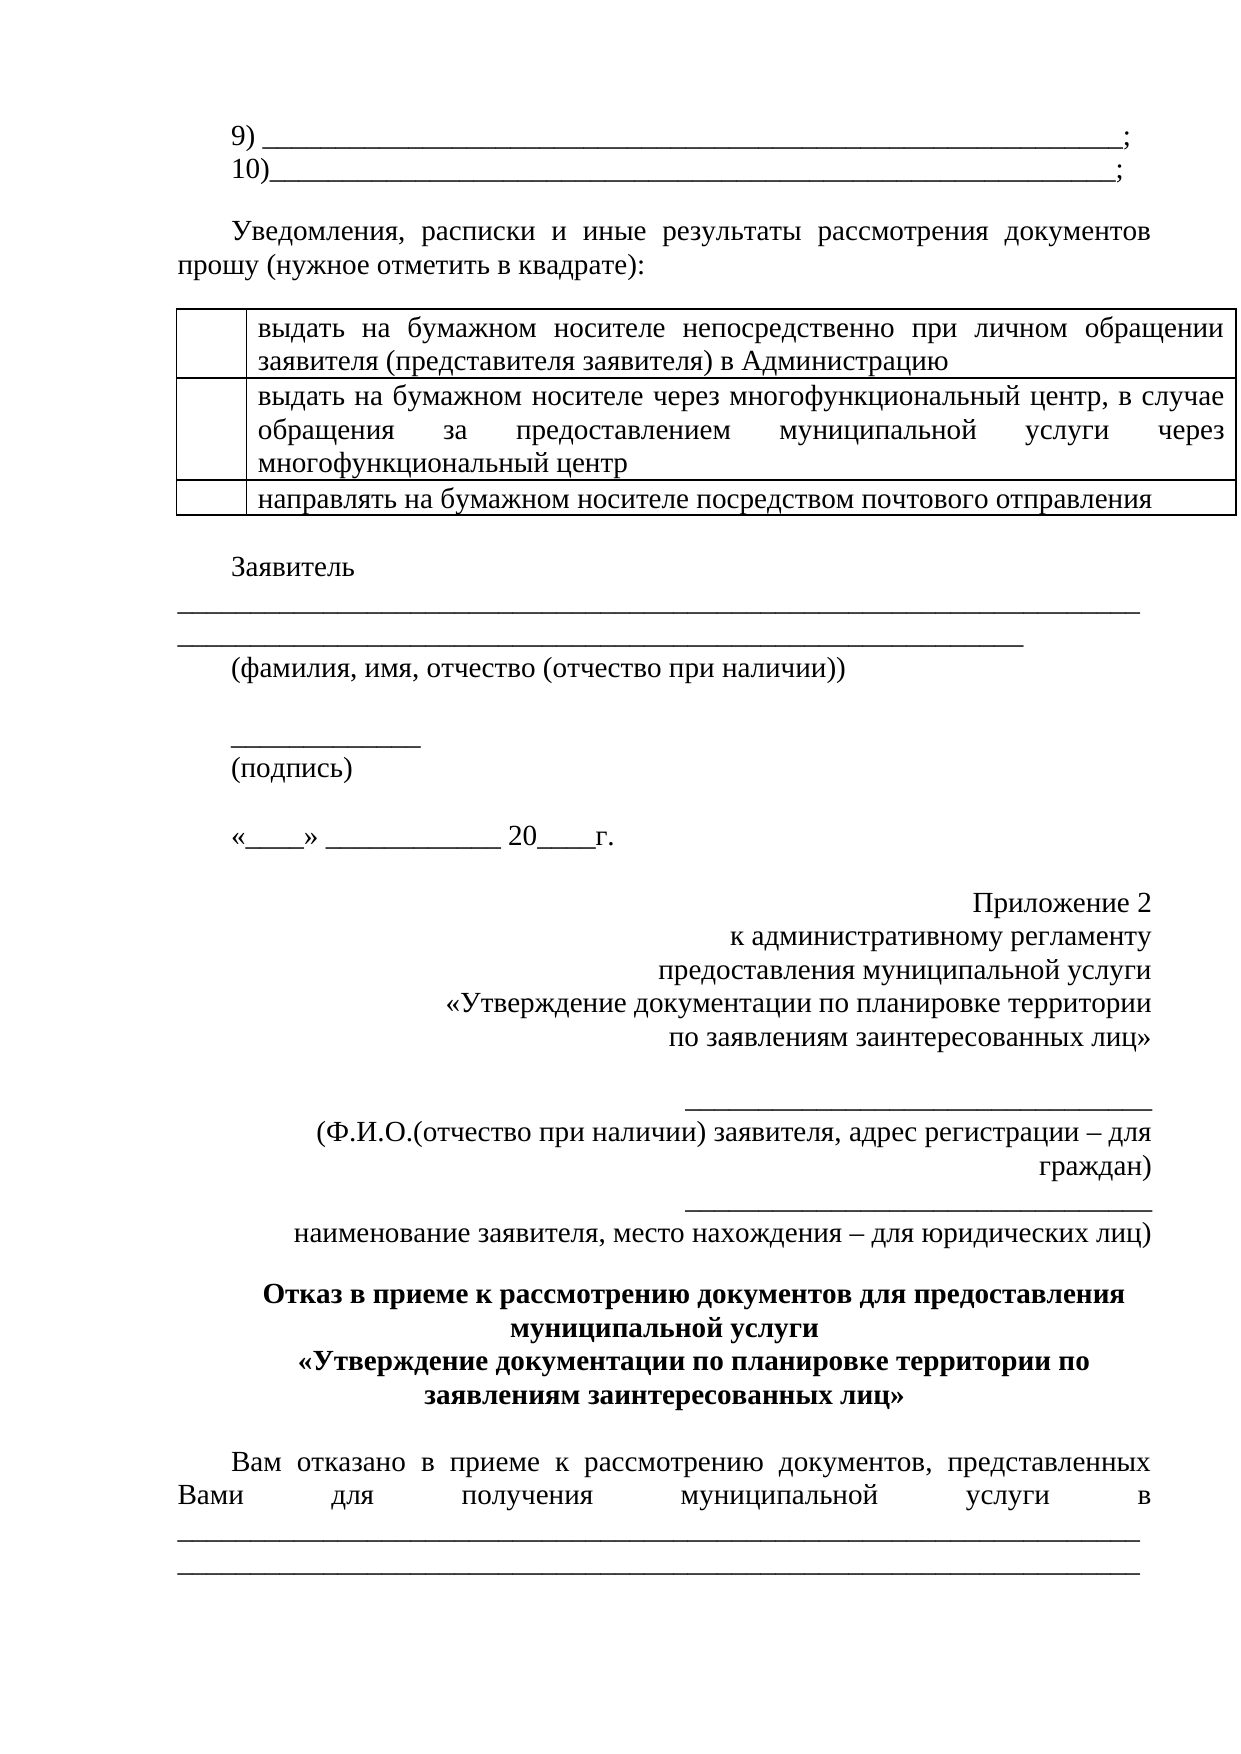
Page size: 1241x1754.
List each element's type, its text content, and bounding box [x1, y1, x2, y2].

text 10)__________________________________________________________; [177, 152, 1152, 185]
text Отказ в приеме к рассмотрению документов для предоставления муниципальной услуги [177, 1276, 1152, 1343]
table_cell направлять на бумажном носителе посредством почтового отправления [247, 481, 1235, 514]
table_cell [177, 379, 246, 479]
text к административному регламенту [177, 918, 1152, 952]
text (фамилия, имя, отчество (отчество при наличии)) [177, 650, 1152, 683]
text (подпись) [177, 751, 1152, 784]
table_cell [177, 481, 246, 514]
text «____» ____________ 20____г. [177, 818, 1152, 851]
text Заявитель ____________________________________________________________________________________________________________________________ [177, 549, 1152, 650]
text по заявлениям заинтересованных лиц» [177, 1019, 1152, 1052]
text Уведомления, расписки и иные результаты рассмотрения документов прошу (нужное отметить в квадрате): [177, 213, 1152, 280]
text ________________________________ [177, 1081, 1152, 1114]
table_header [177, 310, 246, 377]
table_header выдать на бумажном носителе непосредственно при личном обращении заявителя (представителя заявителя) в Администрацию [247, 310, 1235, 377]
text Приложение 2 [177, 885, 1152, 918]
text 9) ___________________________________________________________; [177, 118, 1152, 152]
text (Ф.И.О.(отчество при наличии) заявителя, адрес регистрации – для граждан) [177, 1114, 1152, 1181]
text ________________________________ [177, 1181, 1152, 1215]
text «Утверждение документации по планировке территории [177, 985, 1152, 1019]
text наименование заявителя, место нахождения – для юридических лиц) [177, 1215, 1152, 1248]
table_cell выдать на бумажном носителе через многофункциональный центр, в случае обращения за предоставлением муниципальной услуги через многофункциональный центр [247, 379, 1235, 479]
text «Утверждение документации по планировке территории по заявлениям заинтересованных лиц» [177, 1343, 1152, 1410]
text предоставления муниципальной услуги [177, 952, 1152, 985]
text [177, 1444, 1152, 1578]
text _____________ [177, 717, 1152, 751]
